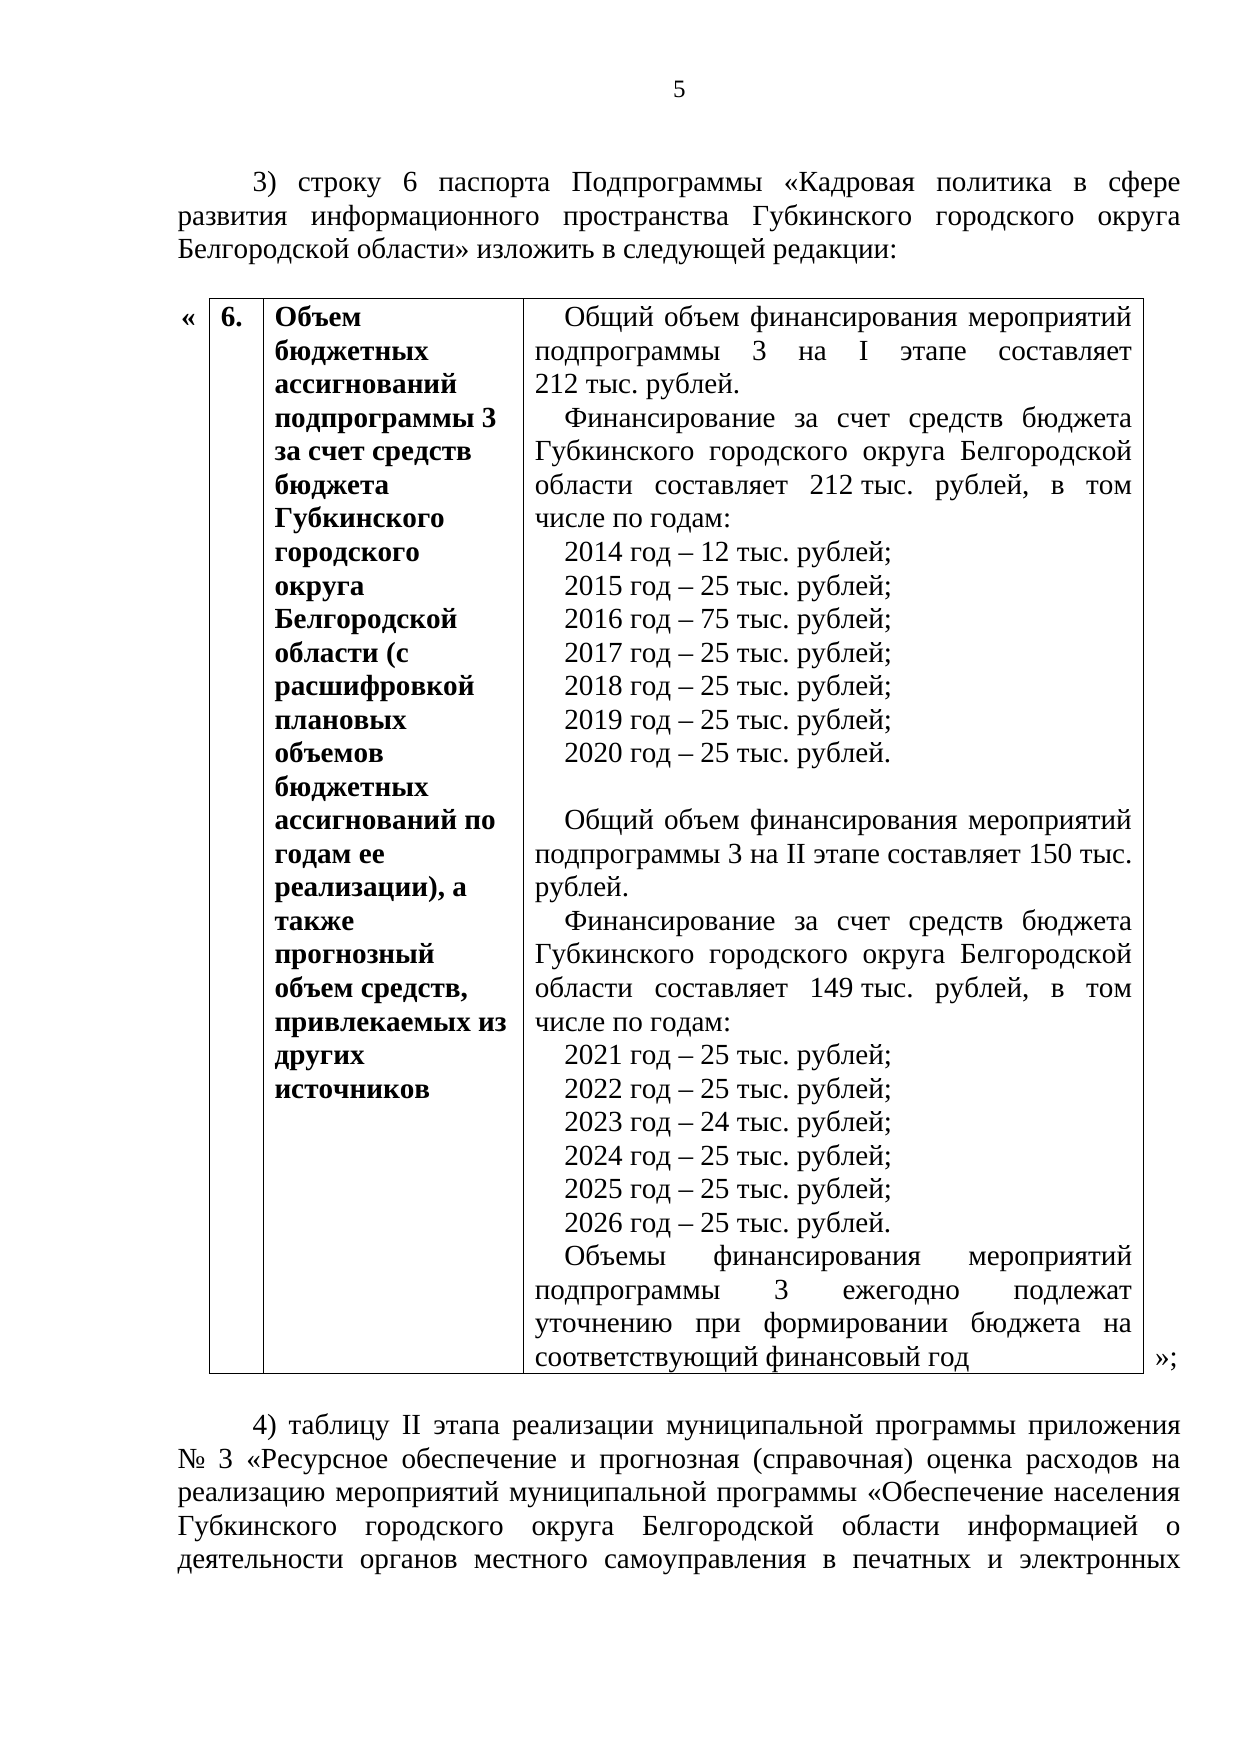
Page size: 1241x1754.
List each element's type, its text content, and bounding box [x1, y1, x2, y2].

table_header « [170, 298, 209, 1373]
table_header »; [1144, 298, 1189, 1373]
text 3) строку 6 паспорта Подпрограммы «Кадровая политика в сфере развития информационного пространства Губкинского городского округа Белгородской области» изложить в следующей редакции: [177, 164, 1181, 265]
table_header Объем бюджетных ассигнований подпрограммы 3 за счет средств бюджета Губкинского городского округа Белгородской области (с расшифровкой плановых объемов бюджетных ассигнований по годам ее реализации), а также прогнозный объем средств, привлекаемых из других источников [264, 299, 523, 1373]
table_header 6. [210, 299, 263, 1373]
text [177, 1407, 1181, 1575]
table_header Общий объем финансирования мероприятий подпрограммы 3 на I этапе составляет 212 тыс. рублей. Финансирование за счет средств бюджета Губкинского городского округа Белгородской области составляет 212 тыс. рублей, в том числе по годам: 2014 год – 12 тыс. рублей; 2015 год – 25 тыс. рублей; 2016 год – 75 тыс. рублей; 2017 год – 25 тыс. рублей; 2018 год – 25 тыс. рублей; 2019 год – 25 тыс. рублей; 2020 год – 25 тыс. рублей. Общий объем финансирования мероприятий подпрограммы 3 на II этапе составляет 150 тыс. рублей. Финансирование за счет средств бюджета Губкинского городского округа Белгородской области составляет 149 тыс. рублей, в том числе по годам: 2021 год – 25 тыс. рублей; 2022 год – 25 тыс. рублей; 2023 год – 24 тыс. рублей; 2024 год – 25 тыс. рублей; 2025 год – 25 тыс. рублей; 2026 год – 25 тыс. рублей. Объемы финансирования мероприятий подпрограммы 3 ежегодно подлежат уточнению при формировании бюджета на соответствующий финансовый год [524, 299, 1143, 1373]
